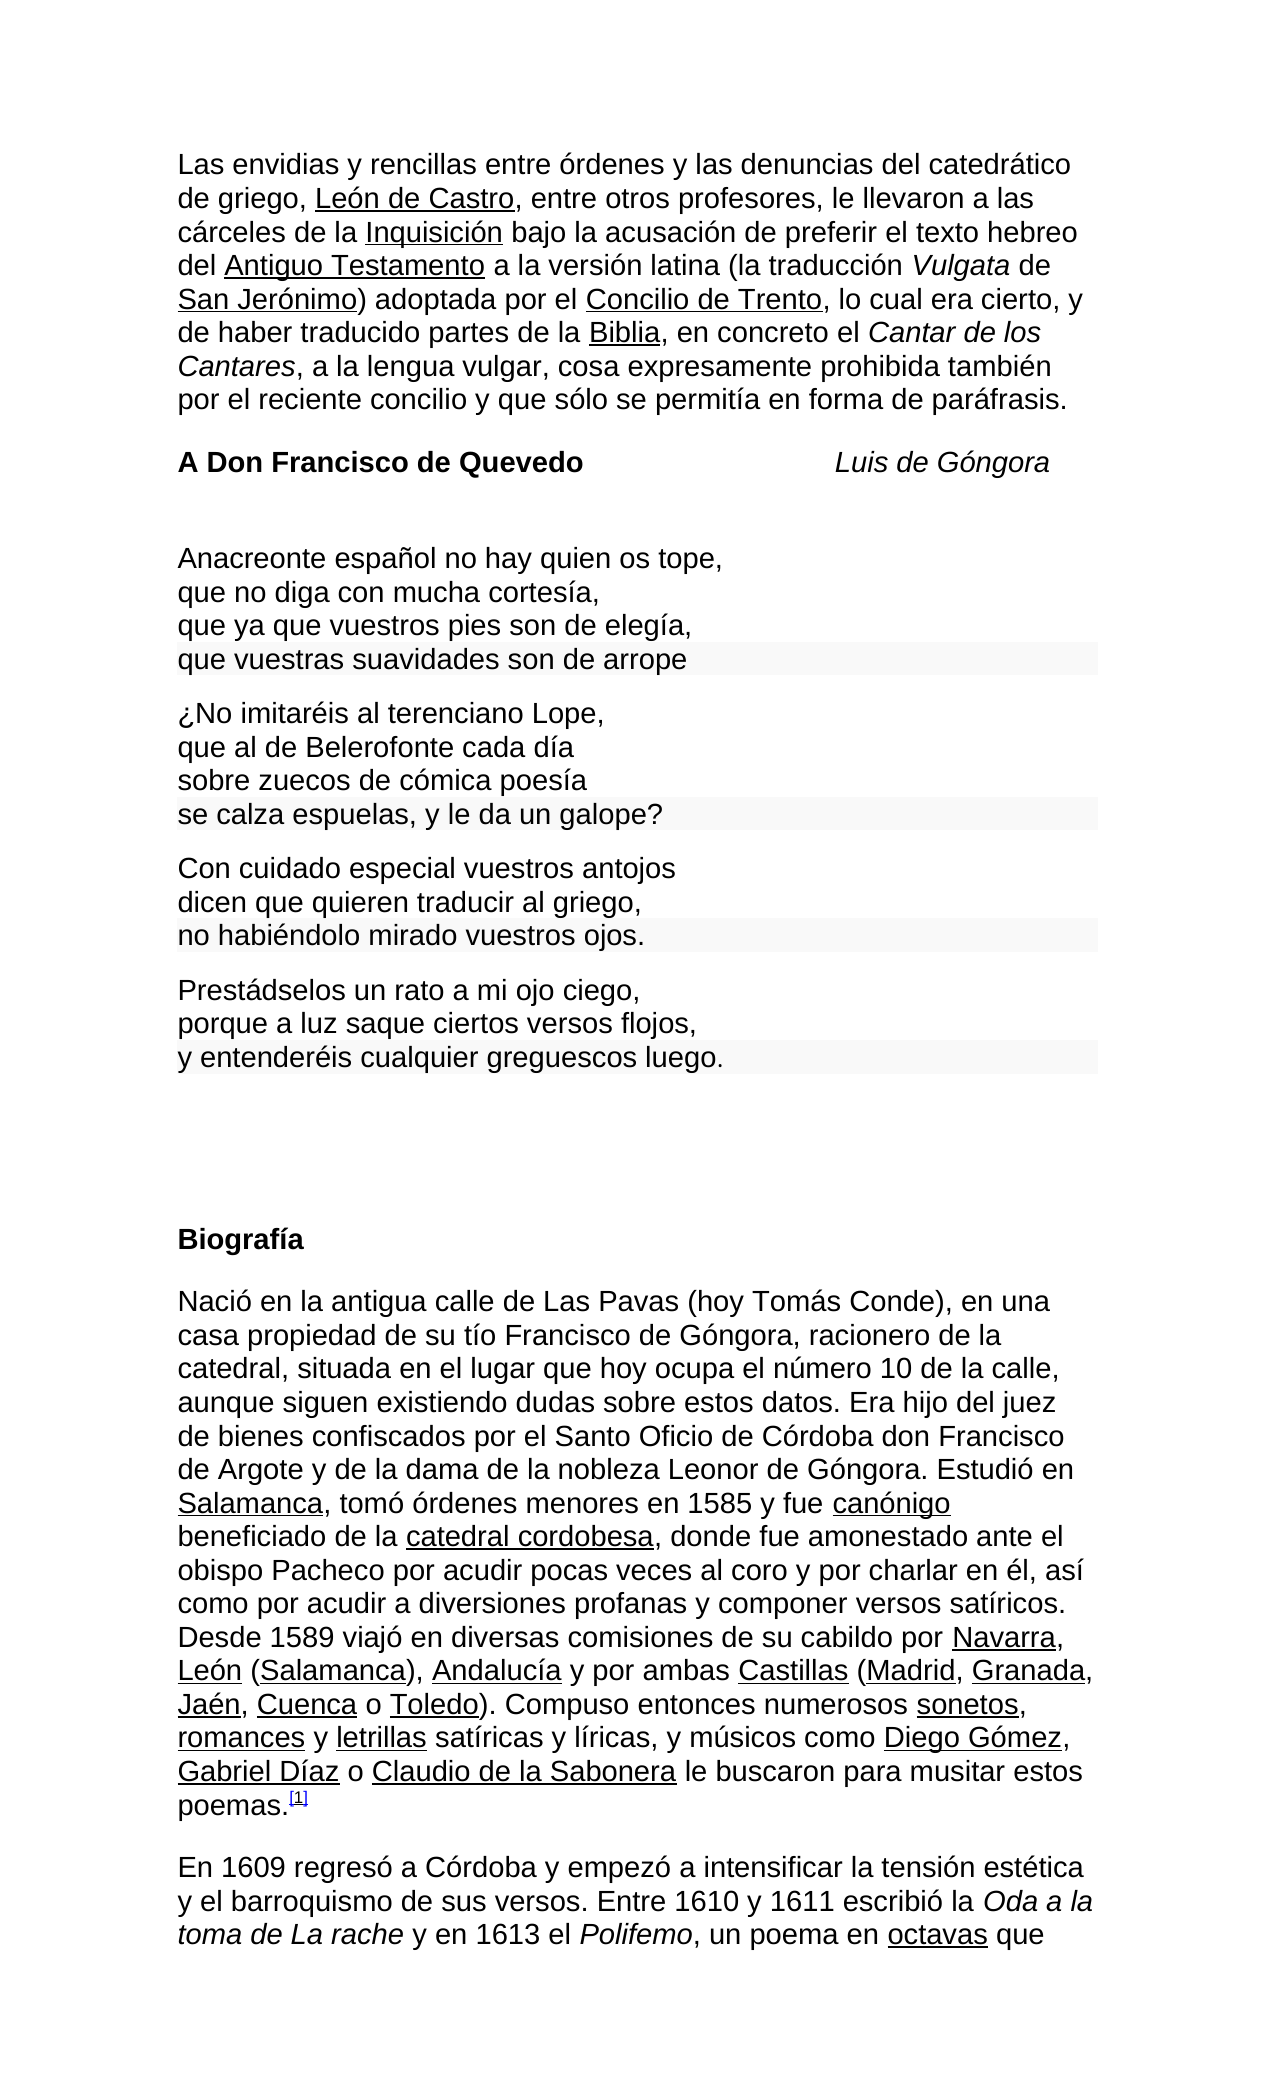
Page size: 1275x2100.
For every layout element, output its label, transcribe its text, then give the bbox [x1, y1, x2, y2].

text sobre zuecos de cómica poesía [177, 763, 1098, 797]
text A Don Francisco de Quevedo Luis de Góngora [177, 445, 1098, 479]
text Las envidias y rencillas entre órdenes y las denuncias del catedrático de griego, León de Castro, entre otros profesores, le llevaron a las cárceles de la Inquisición bajo la acusación de preferir el texto hebreo del Antiguo Testamento a la versión latina (la traducción Vulgata de San Jerónimo) adoptada por el Concilio de Trento, lo cual era cierto, y de haber traducido partes de la Biblia, en concreto el Cantar de los Cantares, a la lengua vulgar, cosa expresamente prohibida también por el reciente concilio y que sólo se permitía en forma de paráfrasis. [177, 148, 1098, 416]
text se calza espuelas, y le da un galope? [177, 797, 1098, 830]
text dicen que quieren traducir al griego, [177, 885, 1098, 918]
text Prestádselos un rato a mi ojo ciego, [177, 973, 1098, 1006]
text Anacreonte español no hay quien os tope, [177, 541, 1098, 575]
text que ya que vuestros pies son de elegía, [177, 608, 1098, 642]
text Nació en la antigua calle de Las Pavas (hoy Tomás Conde), en una casa propiedad de su tío Francisco de Góngora, racionero de la catedral, situada en el lugar que hoy ocupa el número 10 de la calle, aunque siguen existiendo dudas sobre estos datos. Era hijo del juez de bienes confiscados por el Santo Oficio de Córdoba don Francisco de Argote y de la dama de la nobleza Leonor de Góngora. Estudió en Salamanca, tomó órdenes menores en 1585 y fue canónigo beneficiado de la catedral cordobesa, donde fue amonestado ante el obispo Pacheco por acudir pocas veces al coro y por charlar en él, así como por acudir a diversiones profanas y componer versos satíricos. Desde 1589 viajó en diversas comisiones de su cabildo por Navarra, León (Salamanca), Andalucía y por ambas Castillas (Madrid, Granada, Jaén, Cuenca o Toledo). Compuso entonces numerosos sonetos, romances y letrillas satíricas y líricas, y músicos como Diego Gómez, Gabriel Díaz o Claudio de la Sabonera le buscaron para musitar estos poemas.[1] [177, 1284, 1098, 1821]
text Con cuidado especial vuestros antojos [177, 851, 1098, 885]
text no habiéndolo mirado vuestros ojos. [177, 918, 1098, 952]
text porque a luz saque ciertos versos flojos, [177, 1006, 1098, 1040]
text ¿No imitaréis al terenciano Lope, [177, 696, 1098, 730]
subtitle Biografía [177, 1222, 1098, 1255]
text que no diga con mucha cortesía, [177, 575, 1098, 608]
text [177, 1850, 1098, 1951]
text que vuestras suavidades son de arrope [177, 642, 1098, 675]
text y entenderéis cualquier greguescos luego. [177, 1040, 1098, 1074]
text que al de Belerofonte cada día [177, 730, 1098, 763]
